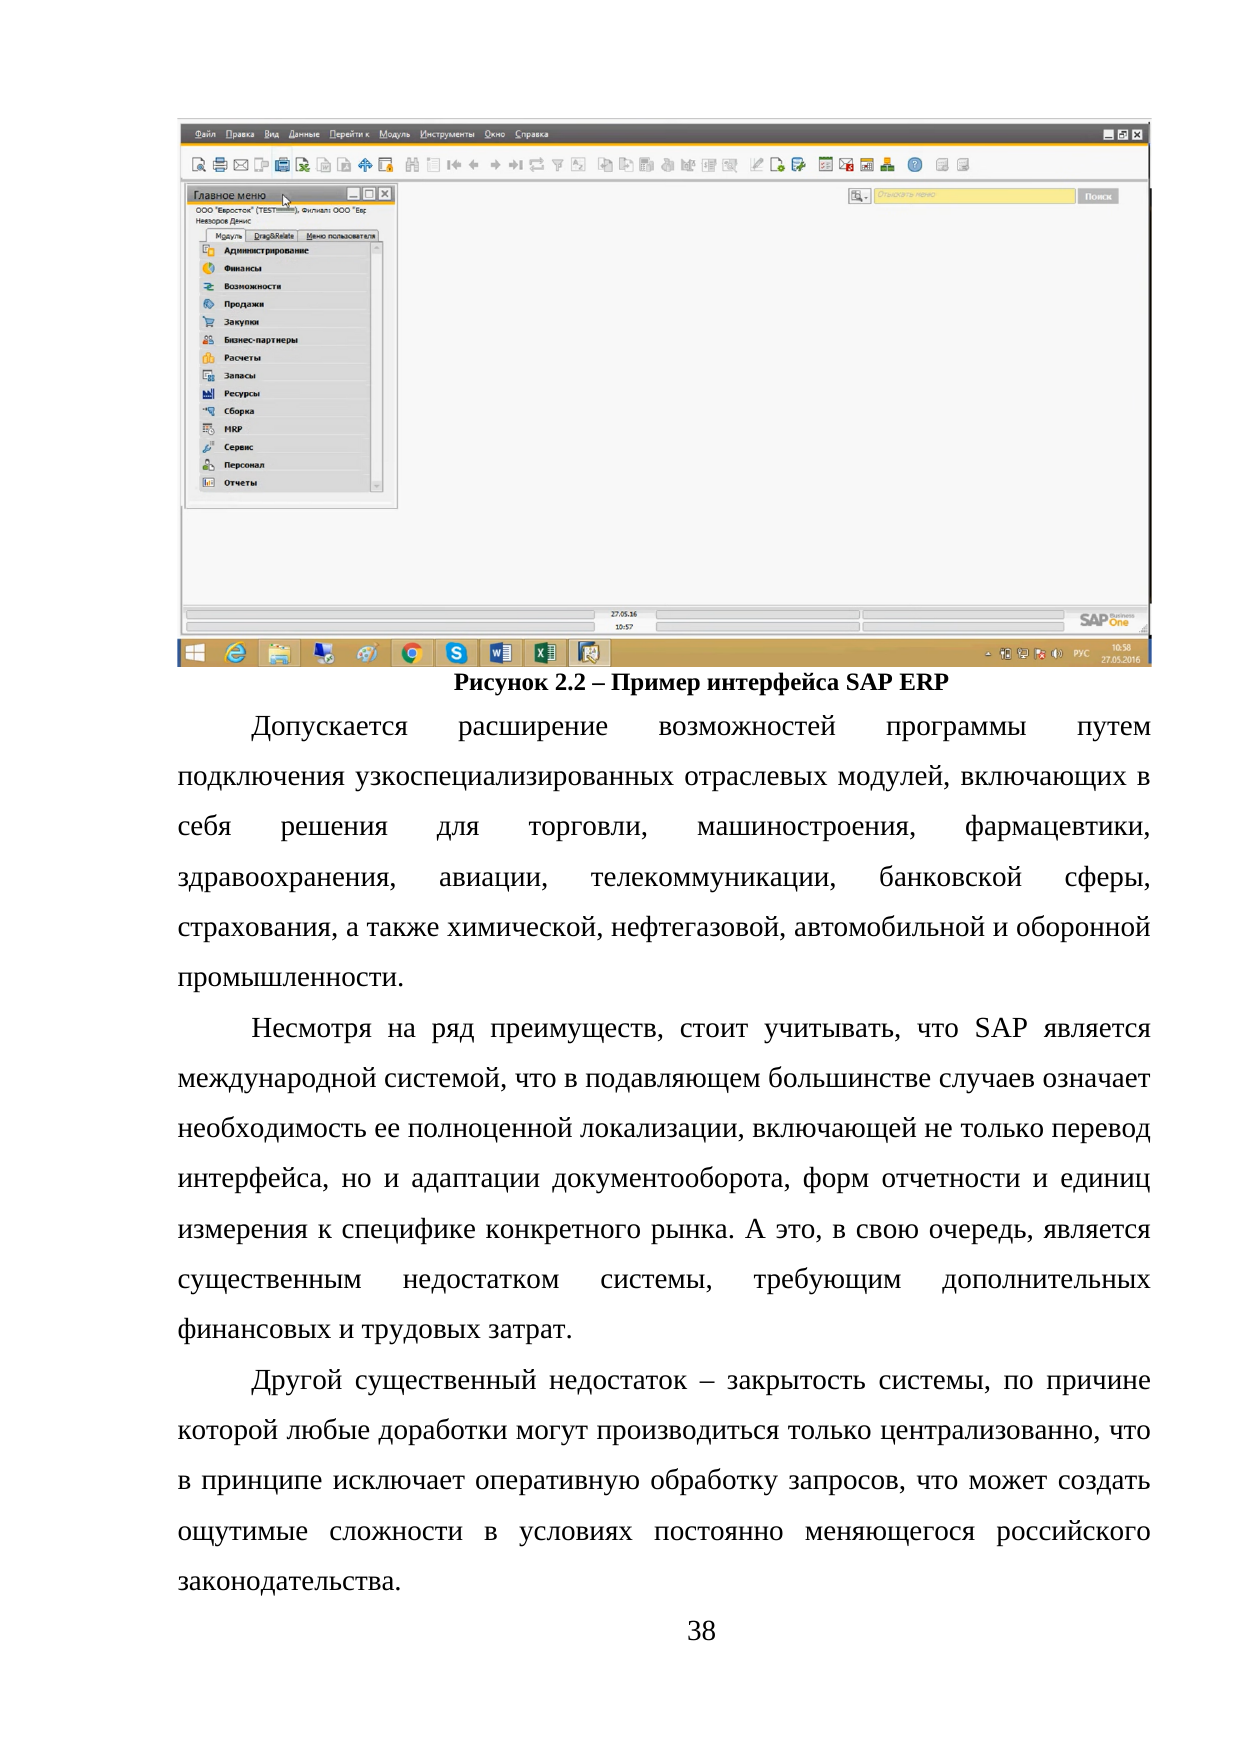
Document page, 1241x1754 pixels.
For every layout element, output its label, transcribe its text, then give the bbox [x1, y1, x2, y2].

text Несмотря на ряд преимуществ, стоит учитывать, что SAP является международной системой, что в подавляющем большинстве случаев означает необходимость ее полноценной локализации, включающей не только перевод интерфейса, но и адаптации документооборота, форм отчетности и единиц измерения к специфике конкретного рынка. А это, в свою очередь, является существенным недостатком системы, требующим дополнительных финансовых и трудовых затрат. [177, 1010, 1152, 1345]
text Рисунок 2.2 – Пример интерфейса SAP ERP [177, 667, 1152, 695]
text Допускается расширение возможностей программы путем подключения узкоспециализированных отраслевых модулей, включающих в себя решения для торговли, машиностроения, фармацевтики, здравоохранения, авиации, телекоммуникации, банковской сферы, страхования, а также химической, нефтегазовой, автомобильной и оборонной промышленности. [177, 708, 1152, 993]
text Другой существенный недостаток – закрытость системы, по причине которой любые доработки могут производиться только централизованно, что в принципе исключает оперативную обработку запросов, что может создать ощутимые сложности в условиях постоянно меняющегося российского законодательства. [177, 1362, 1152, 1597]
picture [177, 118, 1152, 667]
